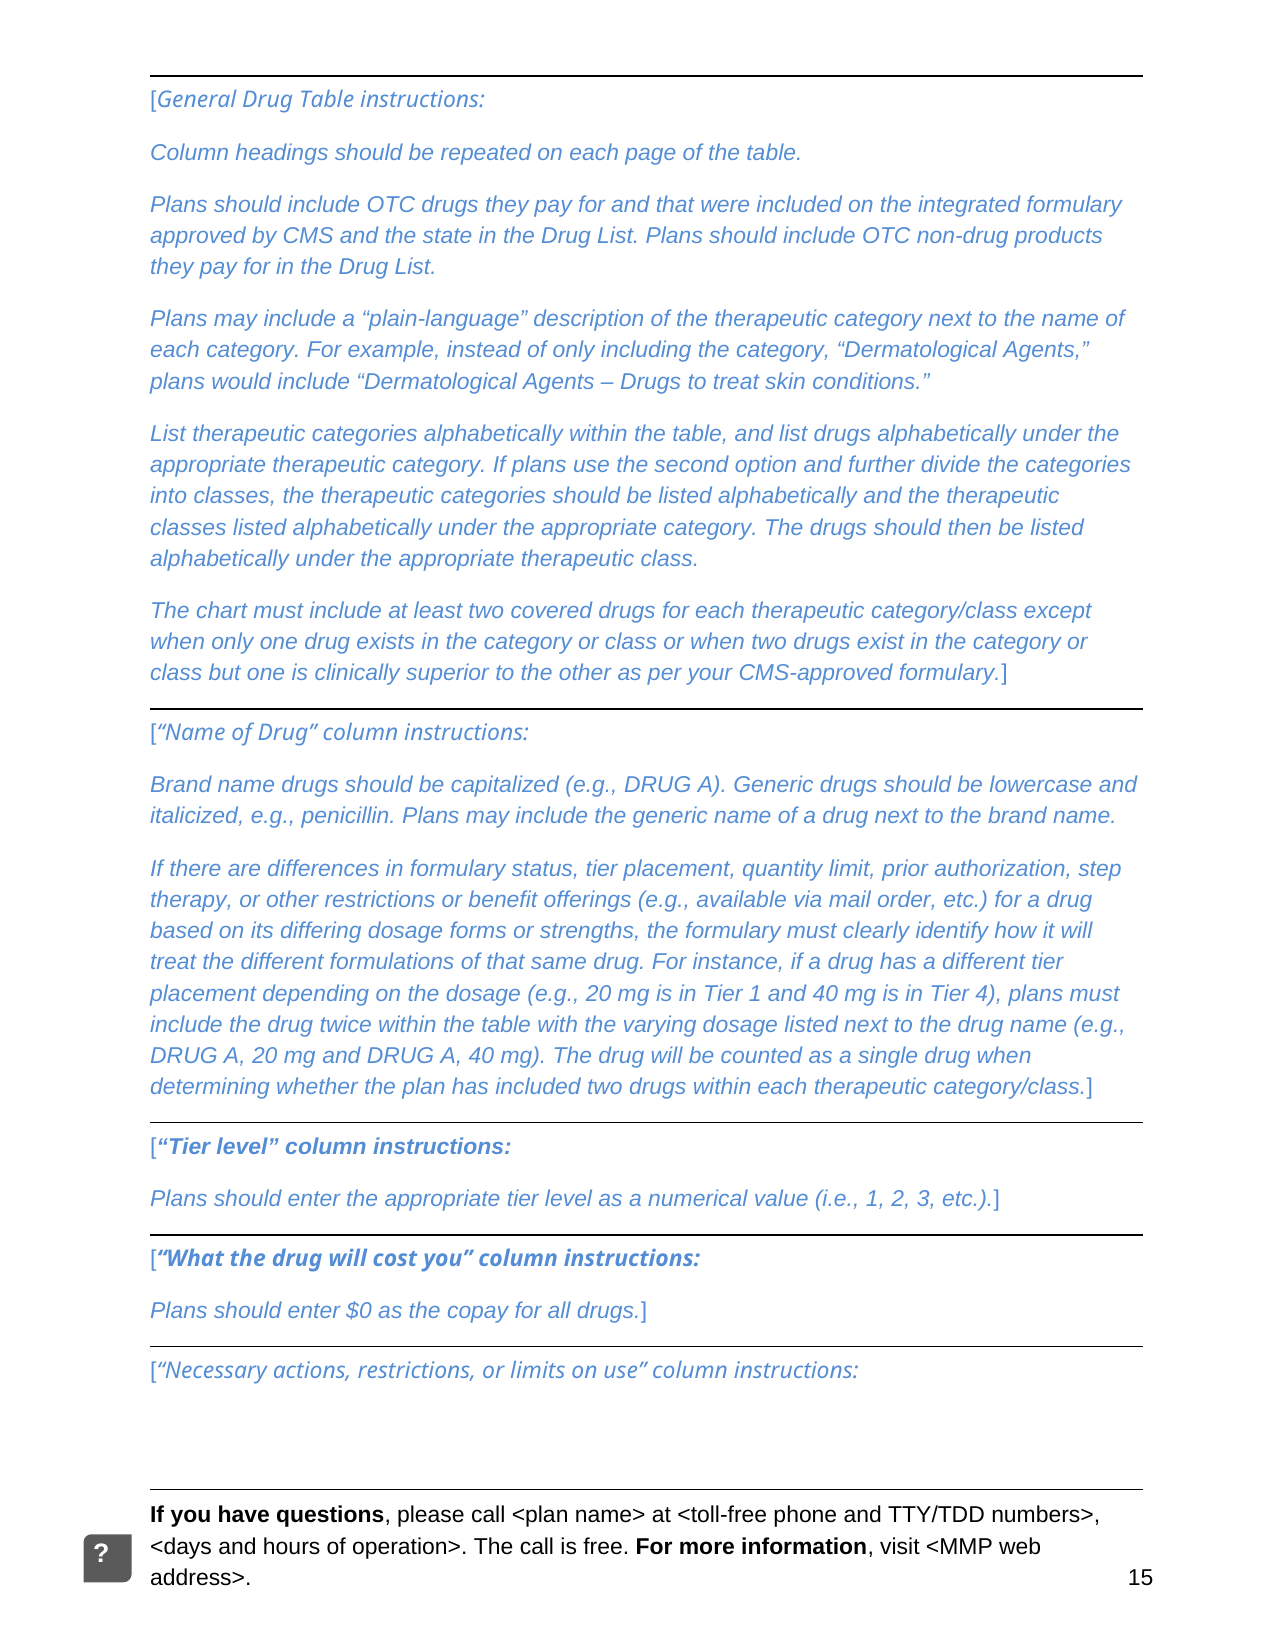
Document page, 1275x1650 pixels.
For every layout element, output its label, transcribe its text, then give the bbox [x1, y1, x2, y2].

text Plans should enter $0 as the copay for all drugs.] [150, 1294, 1143, 1325]
text [“Necessary actions, restrictions, or limits on use” column instructions: [150, 1347, 1143, 1385]
text Plans should include OTC drugs they pay for and that were included on the integrated formulary approved by CMS and the state in the Drug List. Plans should include OTC non-drug products they pay for in the Drug List. [150, 187, 1143, 281]
text The chart must include at least two covered drugs for each therapeutic category/class except when only one drug exists in the category or class or when two drugs exist in the category or class but one is clinically superior to the other as per your CMS-approved formulary.] [150, 593, 1143, 687]
text [“What the drug will cost you” column instructions: [150, 1236, 1143, 1273]
text Column headings should be repeated on each page of the table. [150, 135, 1143, 166]
text If there are differences in formulary status, tier placement, quantity limit, prior authorization, step therapy, or other restrictions or benefit offerings (e.g., available via mail order, etc.) for a drug based on its differing dosage forms or strengths, the formulary must clearly identify how it will treat the different formulations of that same drug. For instance, if a drug has a different tier placement depending on the dosage (e.g., 20 mg is in Tier 1 and 40 mg is in Tier 4), plans must include the drug twice within the table with the varying dosage listed next to the drug name (e.g., DRUG A, 20 mg and DRUG A, 40 mg). The drug will be counted as a single drug when determining whether the plan has included two drugs within each therapeutic category/class.] [150, 851, 1143, 1101]
text [General Drug Table instructions: [150, 77, 1143, 114]
text Plans should enter the appropriate tier level as a numerical value (i.e., 1, 2, 3, etc.).] [150, 1182, 1143, 1213]
text List therapeutic categories alphabetically within the table, and list drugs alphabetically under the appropriate therapeutic category. If plans use the second option and further divide the categories into classes, the therapeutic categories should be listed alphabetically and the therapeutic classes listed alphabetically under the appropriate category. The drugs should then be listed alphabetically under the appropriate therapeutic class. [150, 416, 1143, 572]
text [“Tier level” column instructions: [150, 1123, 1143, 1161]
text [“Name of Drug” column instructions: [150, 710, 1143, 747]
text Plans may include a “plain-language” description of the therapeutic category next to the name of each category. For example, instead of only including the category, “Dermatological Agents,” plans would include “Dermatological Agents – Drugs to treat skin conditions.” [150, 302, 1143, 395]
text Brand name drugs should be capitalized (e.g., DRUG A). Generic drugs should be lowercase and italicized, e.g., penicillin. Plans may include the generic name of a drug next to the brand name. [150, 768, 1143, 830]
